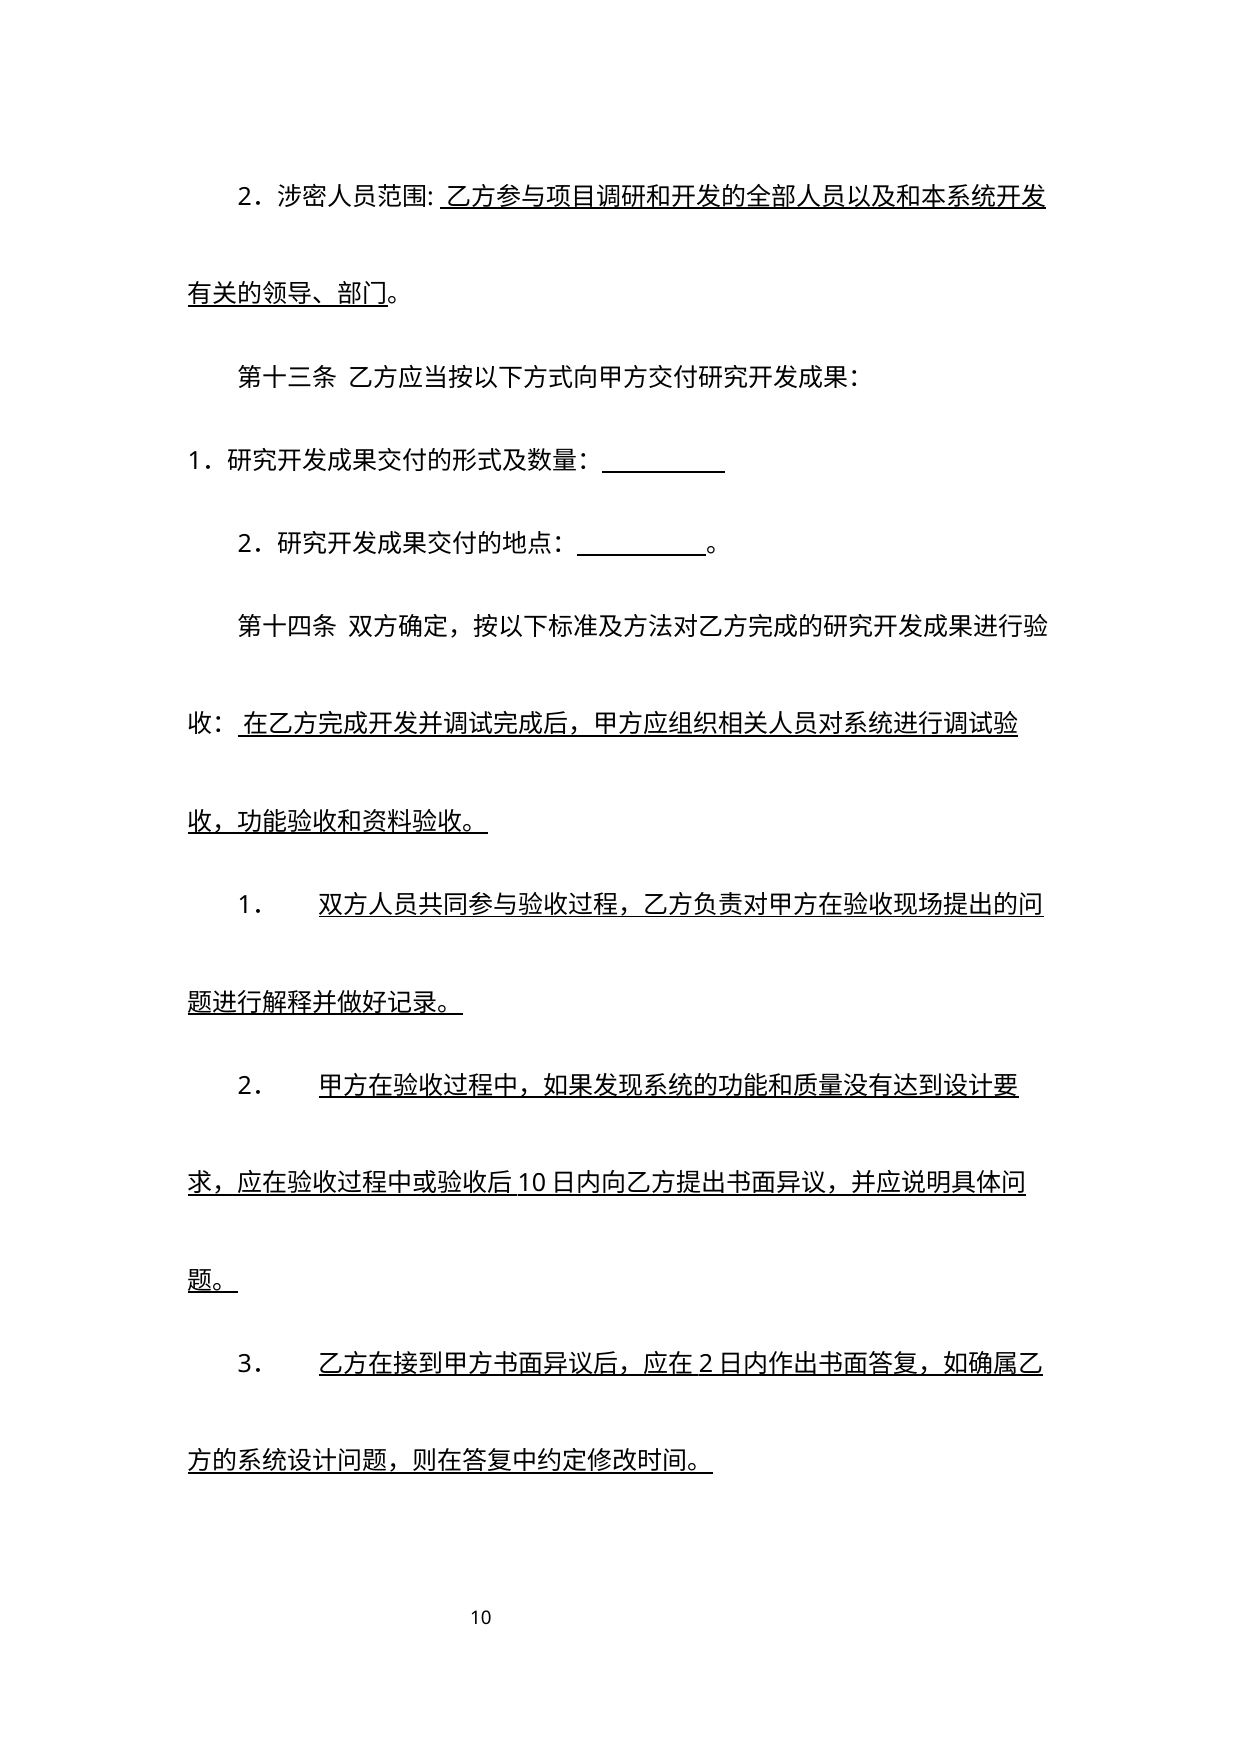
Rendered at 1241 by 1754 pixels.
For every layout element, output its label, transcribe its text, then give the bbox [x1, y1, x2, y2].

text 2．涉密人员范围: 乙方参与项目调研和开发的全部人员以及和本系统开发有关的领导、部门。 [187, 162, 1053, 324]
text 第十三条 乙方应当按以下方式向甲方交付研究开发成果： [187, 343, 1053, 408]
text 第十四条 双方确定，按以下标准及方法对乙方完成的研究开发成果进行验收： 在乙方完成开发并调试完成后，甲方应组织相关人员对系统进行调试验收，功能验收和资料验收。 [187, 592, 1053, 852]
text 2．研究开发成果交付的地点： 。 [187, 509, 1053, 574]
list 乙方在接到甲方书面异议后，应在2日内作出书面答复，如确属乙方的系统设计问题，则在答复中约定修改时间。 [187, 1329, 1053, 1491]
list 双方人员共同参与验收过程，乙方负责对甲方在验收现场提出的问题进行解释并做好记录。 [187, 870, 1053, 1033]
list 1．研究开发成果交付的形式及数量： [187, 426, 1053, 491]
list 甲方在验收过程中，如果发现系统的功能和质量没有达到设计要求，应在验收过程中或验收后10日内向乙方提出书面异议，并应说明具体问题。 [187, 1051, 1053, 1311]
